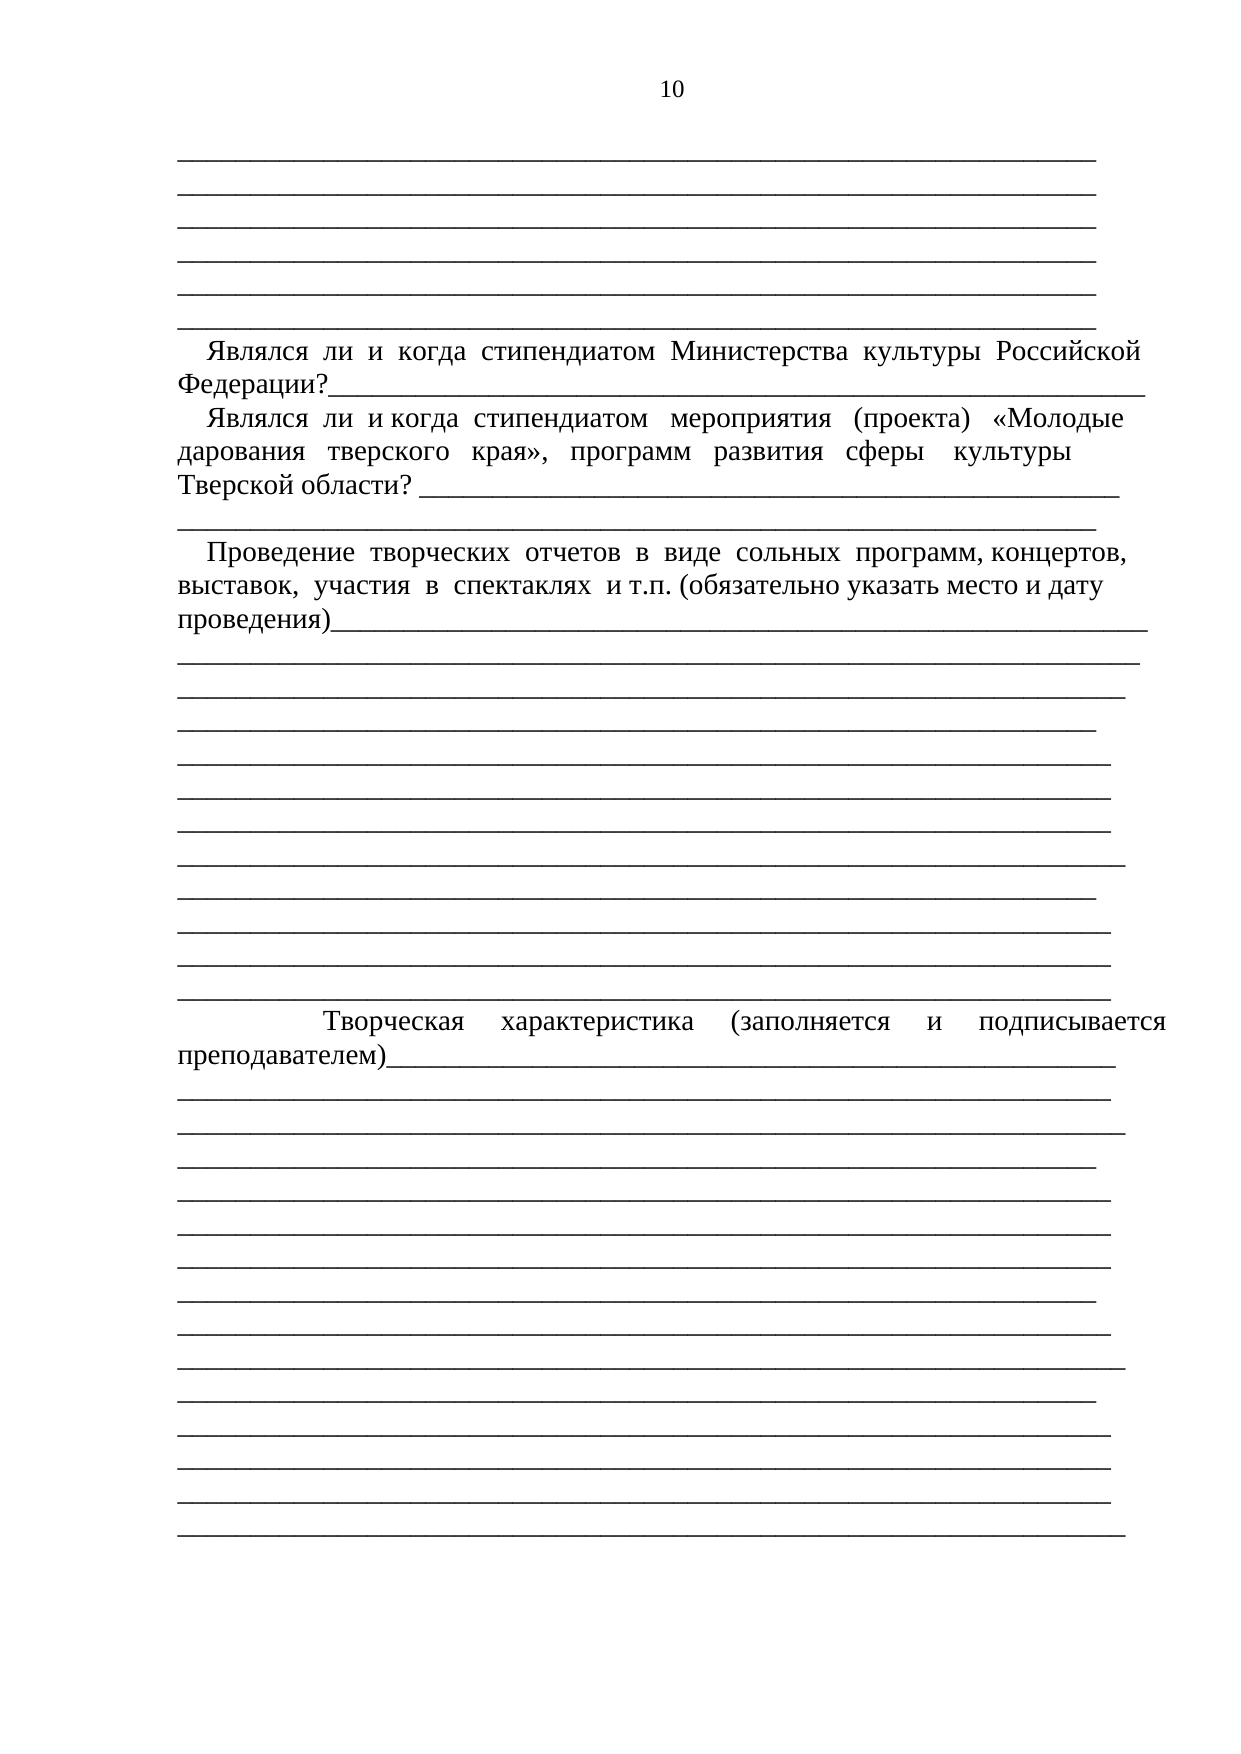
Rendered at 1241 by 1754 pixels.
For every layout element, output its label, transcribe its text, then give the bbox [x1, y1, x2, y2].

text ________________________________________________________________ [177, 936, 1167, 970]
text ________________________________________________________________ [177, 1071, 1167, 1104]
text _________________________________________________________________ [177, 668, 1167, 702]
text Являлся ли и когда стипендиатом мероприятия (проекта) «Молодые [177, 400, 1167, 433]
text проведения)________________________________________________________ [177, 601, 1167, 634]
text Проведение творческих отчетов в виде сольных программ, концертов, [177, 534, 1167, 567]
text ________________________________________________________________ [177, 1205, 1167, 1238]
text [177, 198, 1167, 232]
text ________________________________________________________________ [177, 1473, 1167, 1507]
text Федерации?________________________________________________________ [177, 366, 1167, 400]
text _______________________________________________________________ [177, 266, 1167, 299]
text _______________________________________________________________ [177, 500, 1167, 534]
text _________________________________________________________________ [177, 1339, 1167, 1372]
text _________________________________________________________________ [177, 1507, 1167, 1540]
text ________________________________________________________________ [177, 1305, 1167, 1339]
text _______________________________________________________________ [177, 702, 1167, 735]
text _________________________________________________________________ [177, 1104, 1167, 1138]
text ________________________________________________________________ [177, 769, 1167, 802]
text ________________________________________________________________ [177, 903, 1167, 936]
text _______________________________________________________________ [177, 1272, 1167, 1305]
text _______________________________________________________________ [177, 1372, 1167, 1406]
text _______________________________________________________________ [177, 1138, 1167, 1171]
text _______________________________________________________________ [177, 869, 1167, 903]
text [177, 165, 1167, 198]
text _______________________________________________________________ [177, 232, 1167, 266]
text дарования тверского края», программ развития сферы культуры [177, 433, 1167, 467]
text выставок, участия в спектаклях и т.п. (обязательно указать место и дату [177, 567, 1167, 601]
text Являлся ли и когда стипендиатом Министерства культуры Российской [177, 333, 1167, 366]
text __________________________________________________________________ [177, 634, 1167, 668]
text _________________________________________________________________ [177, 836, 1167, 869]
text _______________________________________________________________ [177, 299, 1167, 333]
text Творческая характеристика (заполняется и подписывается преподавателем)__________________________________________________ [177, 1003, 1167, 1071]
text ________________________________________________________________ [177, 802, 1167, 836]
text ________________________________________________________________ [177, 1439, 1167, 1473]
text ________________________________________________________________ [177, 1171, 1167, 1205]
text Тверской области? ________________________________________________ [177, 467, 1167, 500]
text ________________________________________________________________ [177, 1238, 1167, 1272]
text ________________________________________________________________ [177, 1406, 1167, 1439]
text ________________________________________________________________ [177, 735, 1167, 769]
text ________________________________________________________________ [177, 970, 1167, 1003]
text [177, 131, 1167, 165]
